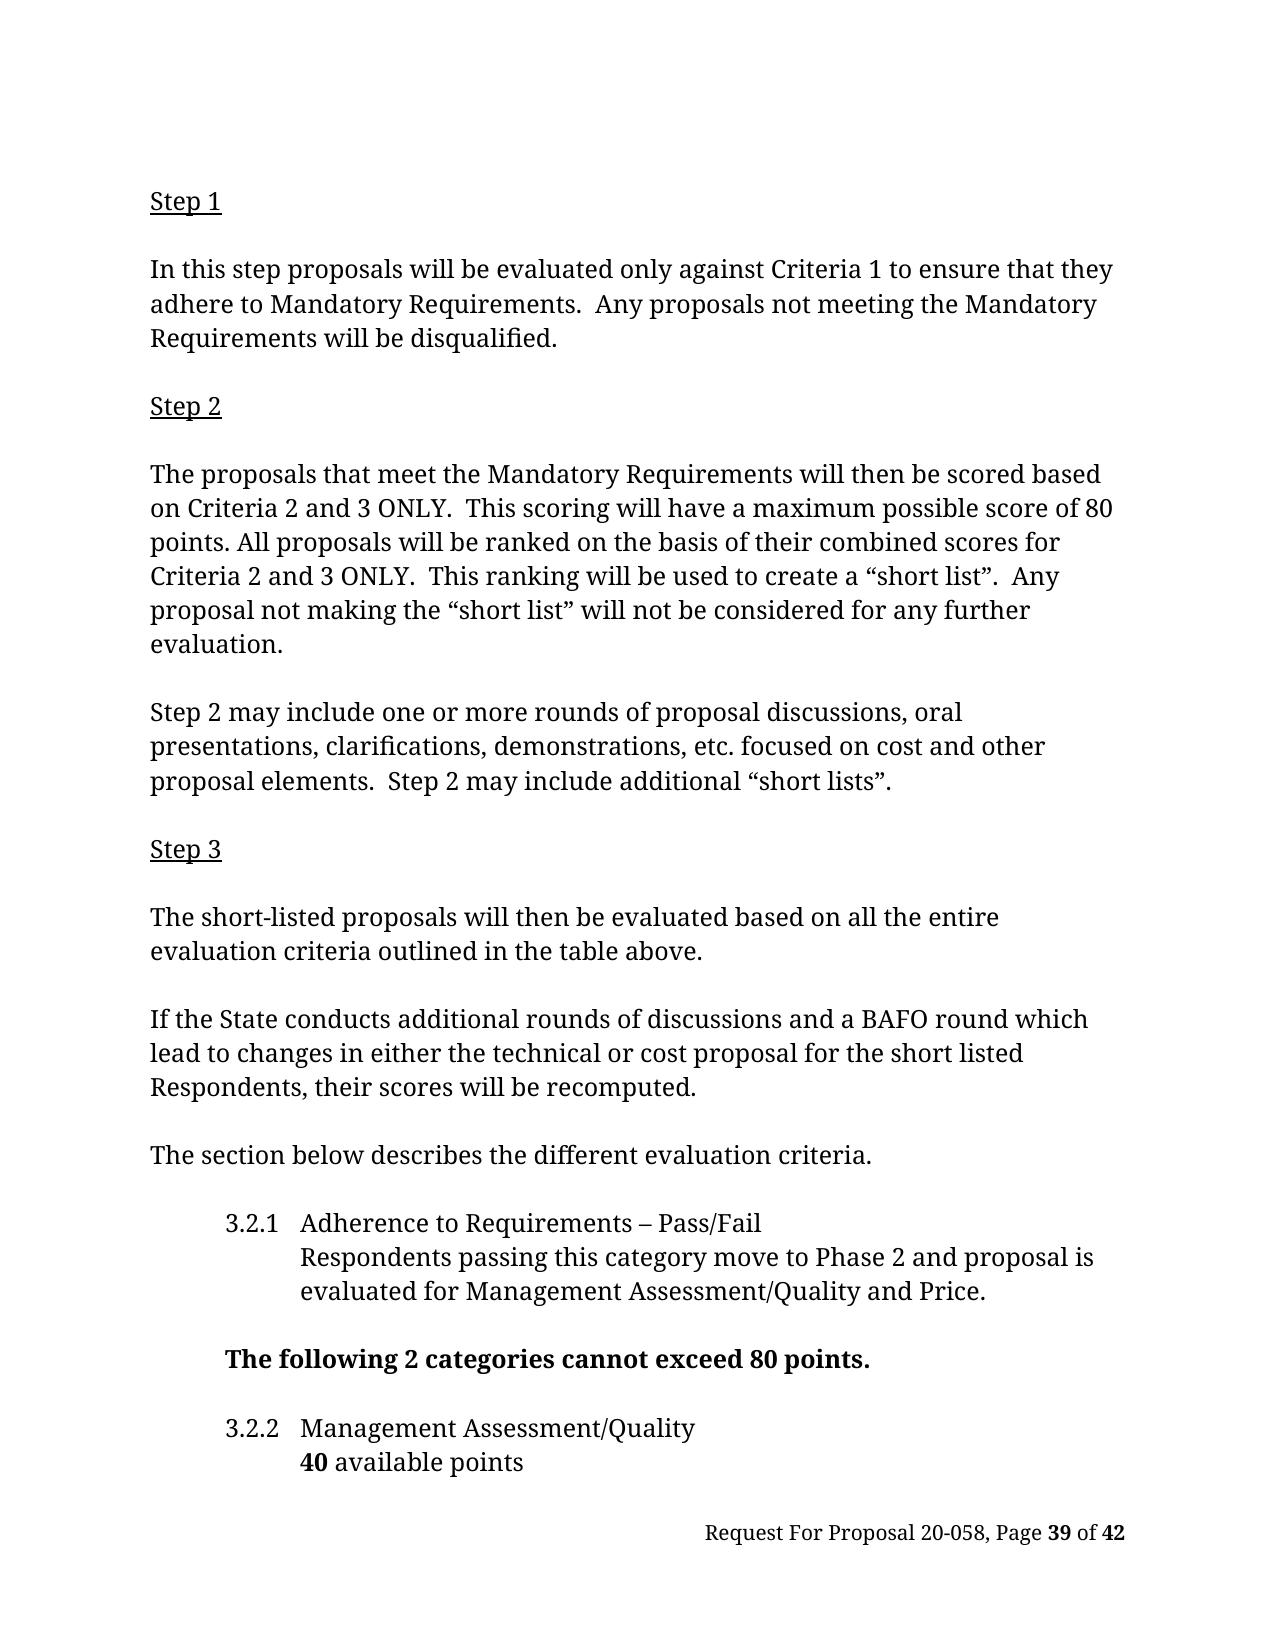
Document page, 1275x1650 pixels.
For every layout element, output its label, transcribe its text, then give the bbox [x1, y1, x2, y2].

text Step 3 [150, 831, 1125, 865]
text Respondents passing this category move to Phase 2 and proposal is evaluated for Management Assessment/Quality and Price. [300, 1240, 1125, 1308]
text If the State conducts additional rounds of discussions and a BAFO round which lead to changes in either the technical or cost proposal for the short listed Respondents, their scores will be recomputed. [150, 1002, 1125, 1104]
subtitle 3.2.2 Management Assessment/Quality [225, 1410, 1125, 1444]
text The proposals that meet the Mandatory Requirements will then be scored based on Criteria 2 and 3 ONLY. This scoring will have a maximum possible score of 80 points. All proposals will be ranked on the basis of their combined scores for Criteria 2 and 3 ONLY. This ranking will be used to create a “short list”. Any proposal not making the “short list” will not be considered for any further evaluation. [150, 457, 1125, 661]
subtitle 3.2.1 Adherence to Requirements – Pass/Fail [225, 1206, 1125, 1240]
text In this step proposals will be evaluated only against Criteria 1 to ensure that they adhere to Mandatory Requirements. Any proposals not meeting the Mandatory Requirements will be disqualified. [150, 252, 1125, 354]
text Step 2 [150, 388, 1125, 422]
text The section below describes the different evaluation criteria. [150, 1138, 1125, 1172]
text Step 1 [150, 184, 1125, 218]
text The short-listed proposals will then be evaluated based on all the entire evaluation criteria outlined in the table above. [150, 899, 1125, 967]
text 40 available points [300, 1444, 1125, 1478]
text Step 2 may include one or more rounds of proposal discussions, oral presentations, clarifications, demonstrations, etc. focused on cost and other proposal elements. Step 2 may include additional “short lists”. [150, 695, 1125, 797]
text The following 2 categories cannot exceed 80 points. [225, 1342, 1125, 1376]
